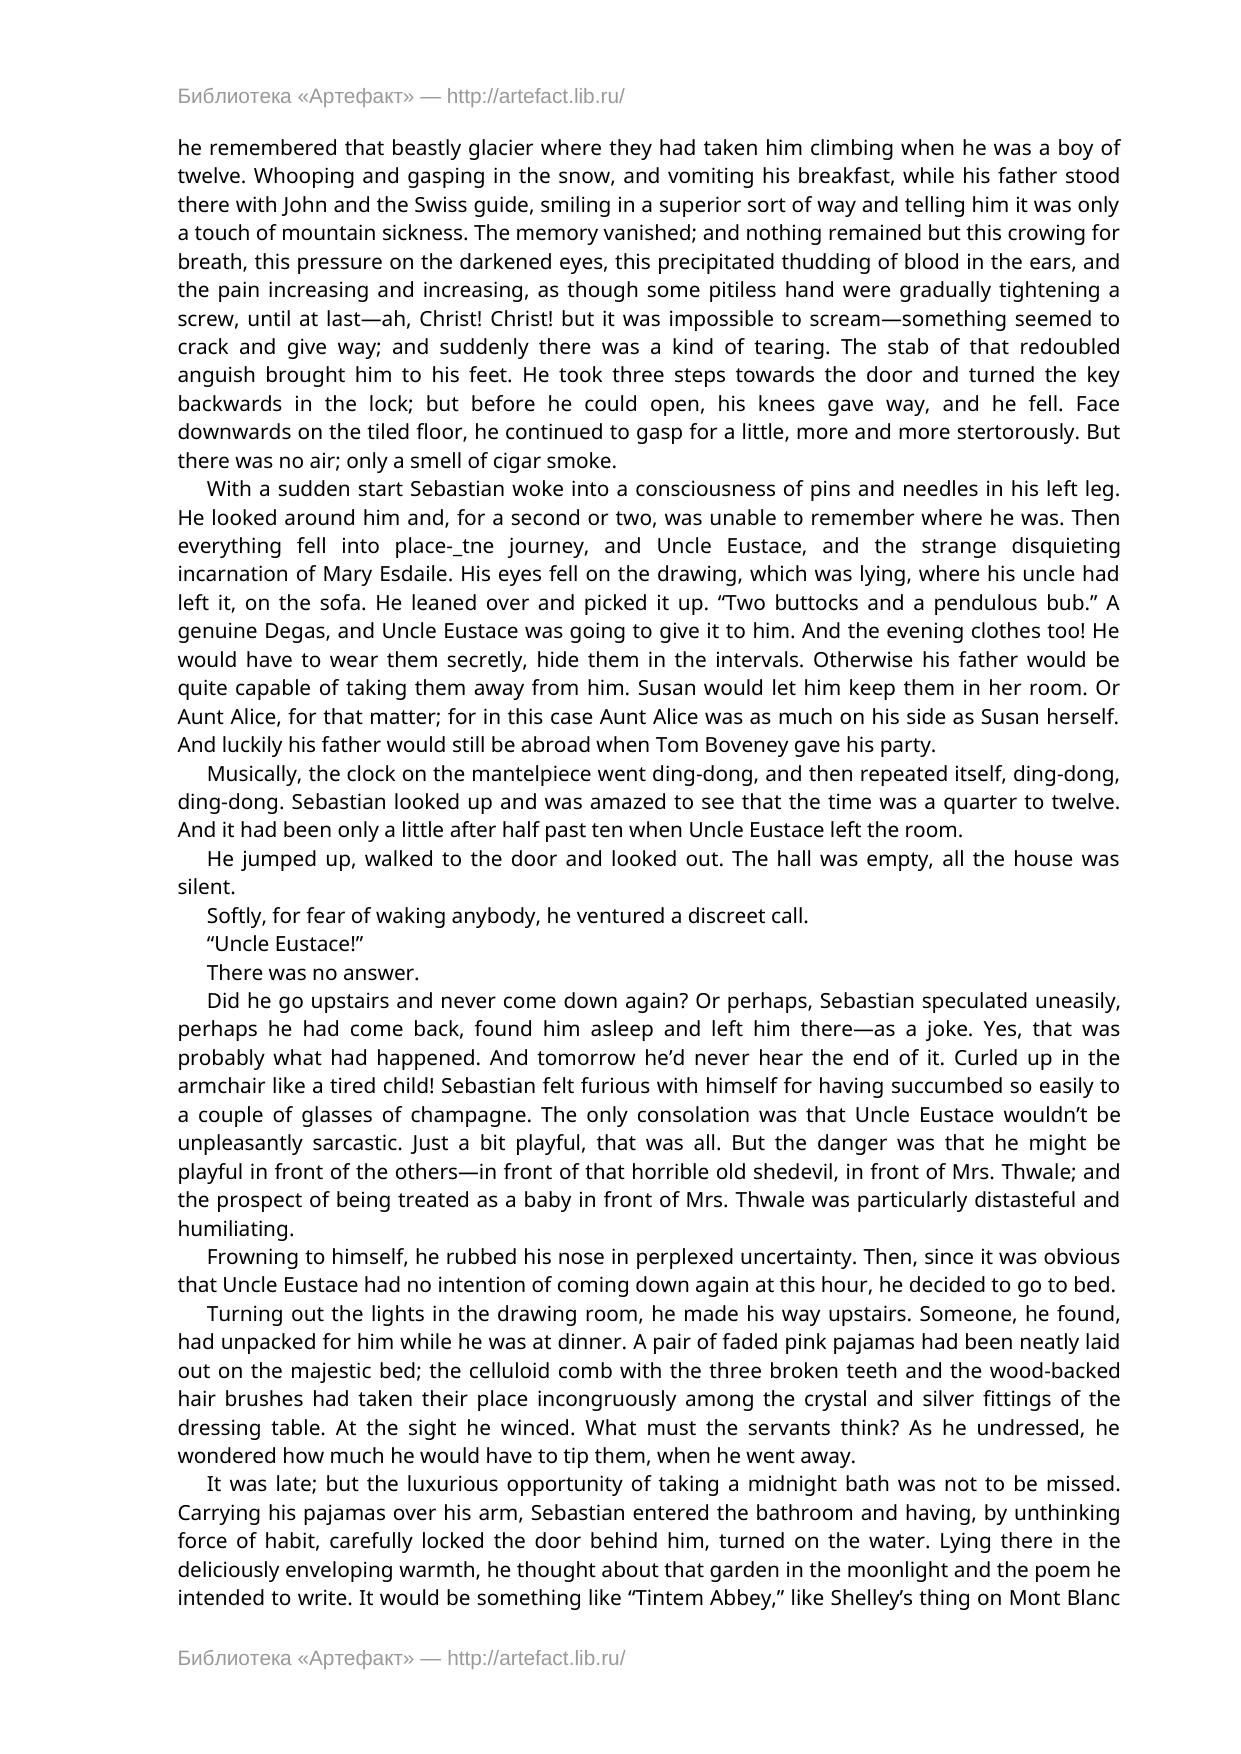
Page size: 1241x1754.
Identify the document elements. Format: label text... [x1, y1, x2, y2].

text He jumped up, walked to the door and looked out. The hall was empty, all the house was silent. [177, 844, 1122, 901]
text “Uncle Eustace!” [177, 929, 1122, 958]
text Frowning to himself, he rubbed his nose in perplexed uncertainty. Then, since it was obvious that Uncle Eustace had no intention of coming down again at this hour, he decided to go to bed. [177, 1242, 1122, 1299]
text Turning out the lights in the drawing room, he made his way upstairs. Someone, he found, had unpacked for him while he was at dinner. A pair of faded pink pajamas had been neatly laid out on the majestic bed; the celluloid comb with the three broken teeth and the wood-backed hair brushes had taken their place incongruously among the crystal and silver fittings of the dressing table. At the sight he winced. What must the servants think? As he undressed, he wondered how much he would have to tip them, when he went away. [177, 1299, 1122, 1469]
text Musically, the clock on the mantelpiece went ding-dong, and then repeated itself, ding-dong, ding-dong. Sebastian looked up and was amazed to see that the time was a quarter to twelve. And it had been only a little after half past ten when Uncle Eustace left the room. [177, 759, 1122, 844]
text Softly, for fear of waking anybody, he ventured a discreet call. [177, 901, 1122, 929]
text There was no answer. [177, 958, 1122, 986]
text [177, 133, 1122, 474]
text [177, 1469, 1122, 1612]
text Did he go upstairs and never come down again? Or perhaps, Sebastian speculated uneasily, perhaps he had come back, found him asleep and left him there—as a joke. Yes, that was probably what had happened. And tomorrow he’d never hear the end of it. Curled up in the armchair like a tired child! Sebastian felt furious with himself for having succumbed so easily to a couple of glasses of champagne. The only consolation was that Uncle Eustace wouldn’t be unpleasantly sarcastic. Just a bit playful, that was all. But the danger was that he might be playful in front of the others—in front of that horrible old shedevil, in front of Mrs. Thwale; and the prospect of being treated as a baby in front of Mrs. Thwale was particularly distasteful and humiliating. [177, 986, 1122, 1242]
text With a sudden start Sebastian woke into a consciousness of pins and needles in his left leg. He looked around him and, for a second or two, was unable to remember where he was. Then everything fell into place-_tne journey, and Uncle Eustace, and the strange disquieting incarnation of Mary Esdaile. His eyes fell on the drawing, which was lying, where his uncle had left it, on the sofa. He leaned over and picked it up. “Two buttocks and a pendulous bub.” A genuine Degas, and Uncle Eustace was going to give it to him. And the evening clothes too! He would have to wear them secretly, hide them in the intervals. Otherwise his father would be quite capable of taking them away from him. Susan would let him keep them in her room. Or Aunt Alice, for that matter; for in this case Aunt Alice was as much on his side as Susan herself. And luckily his father would still be abroad when Tom Boveney gave his party. [177, 474, 1122, 759]
